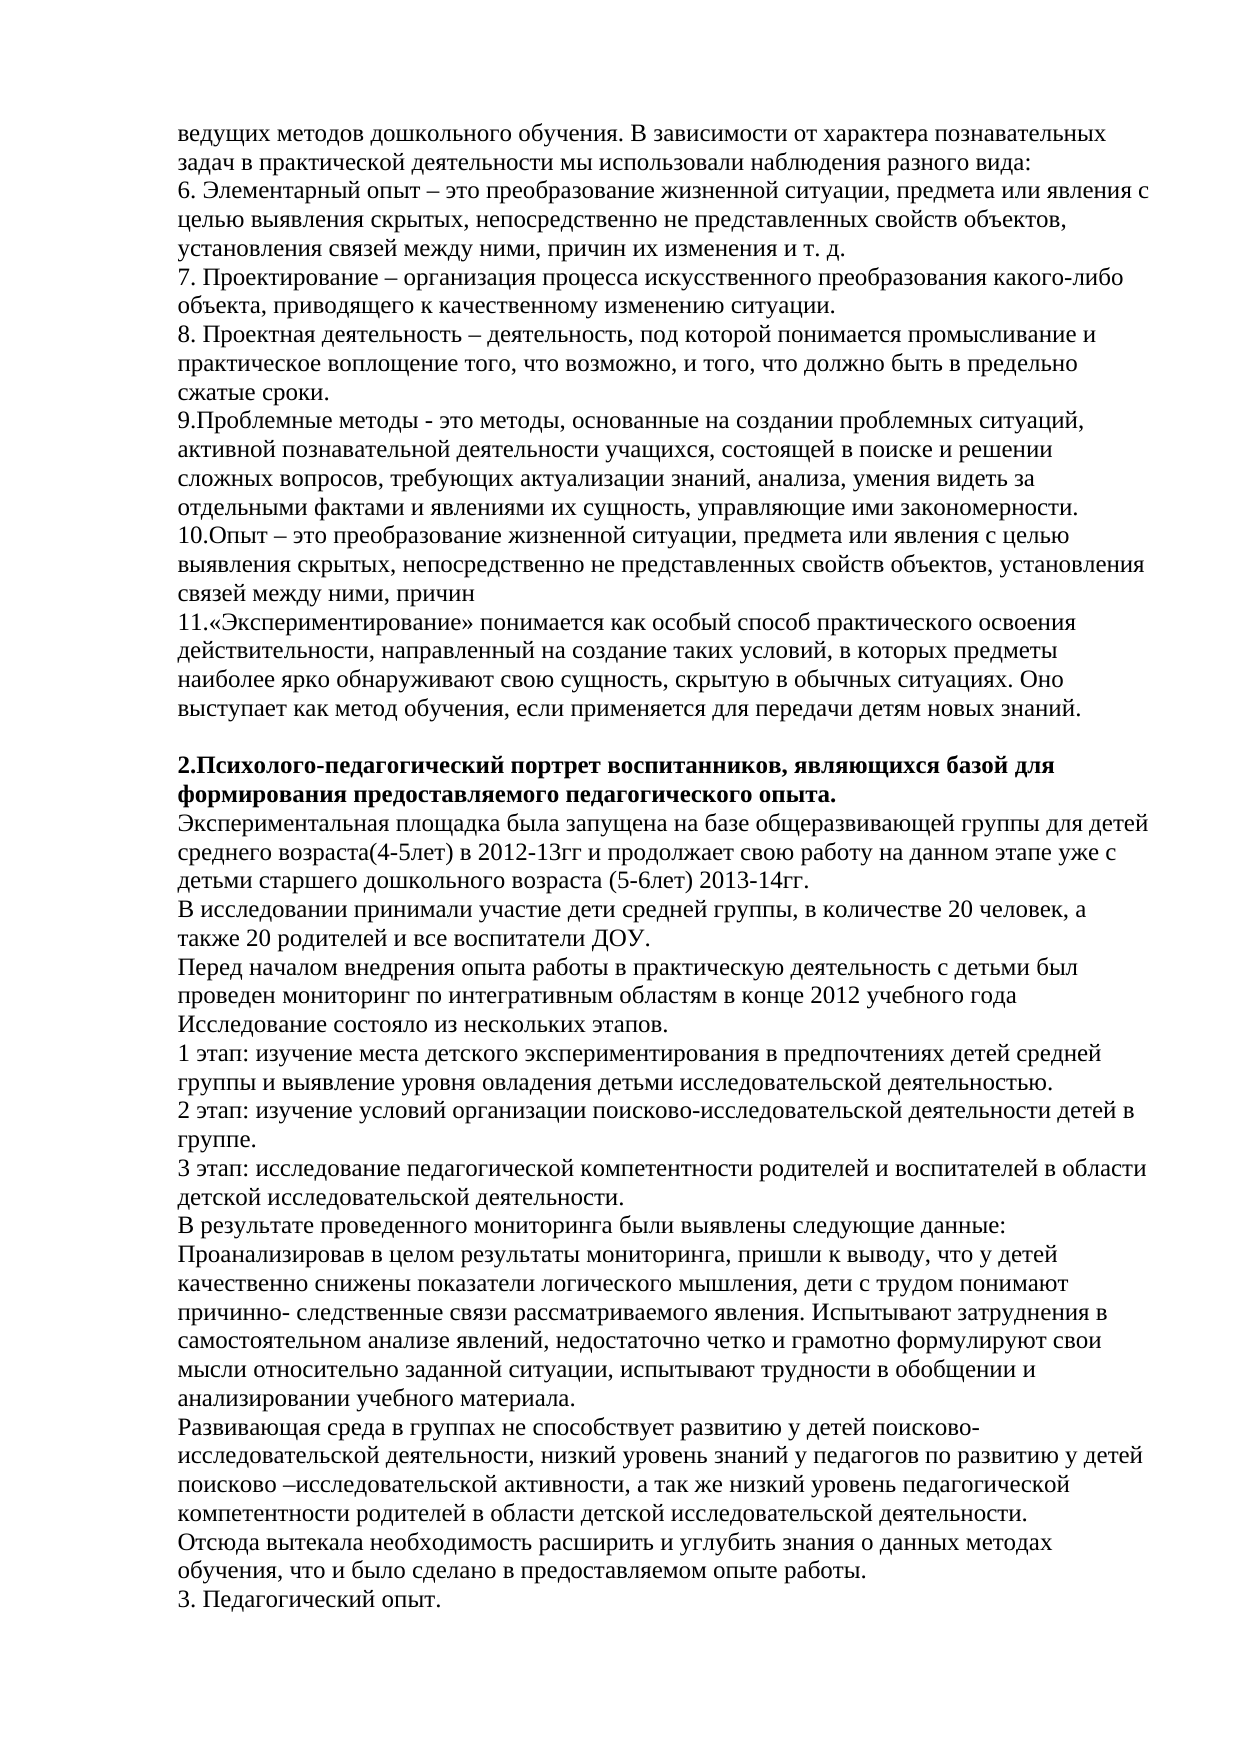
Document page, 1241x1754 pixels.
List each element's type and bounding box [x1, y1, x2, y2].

text [177, 118, 1152, 1613]
